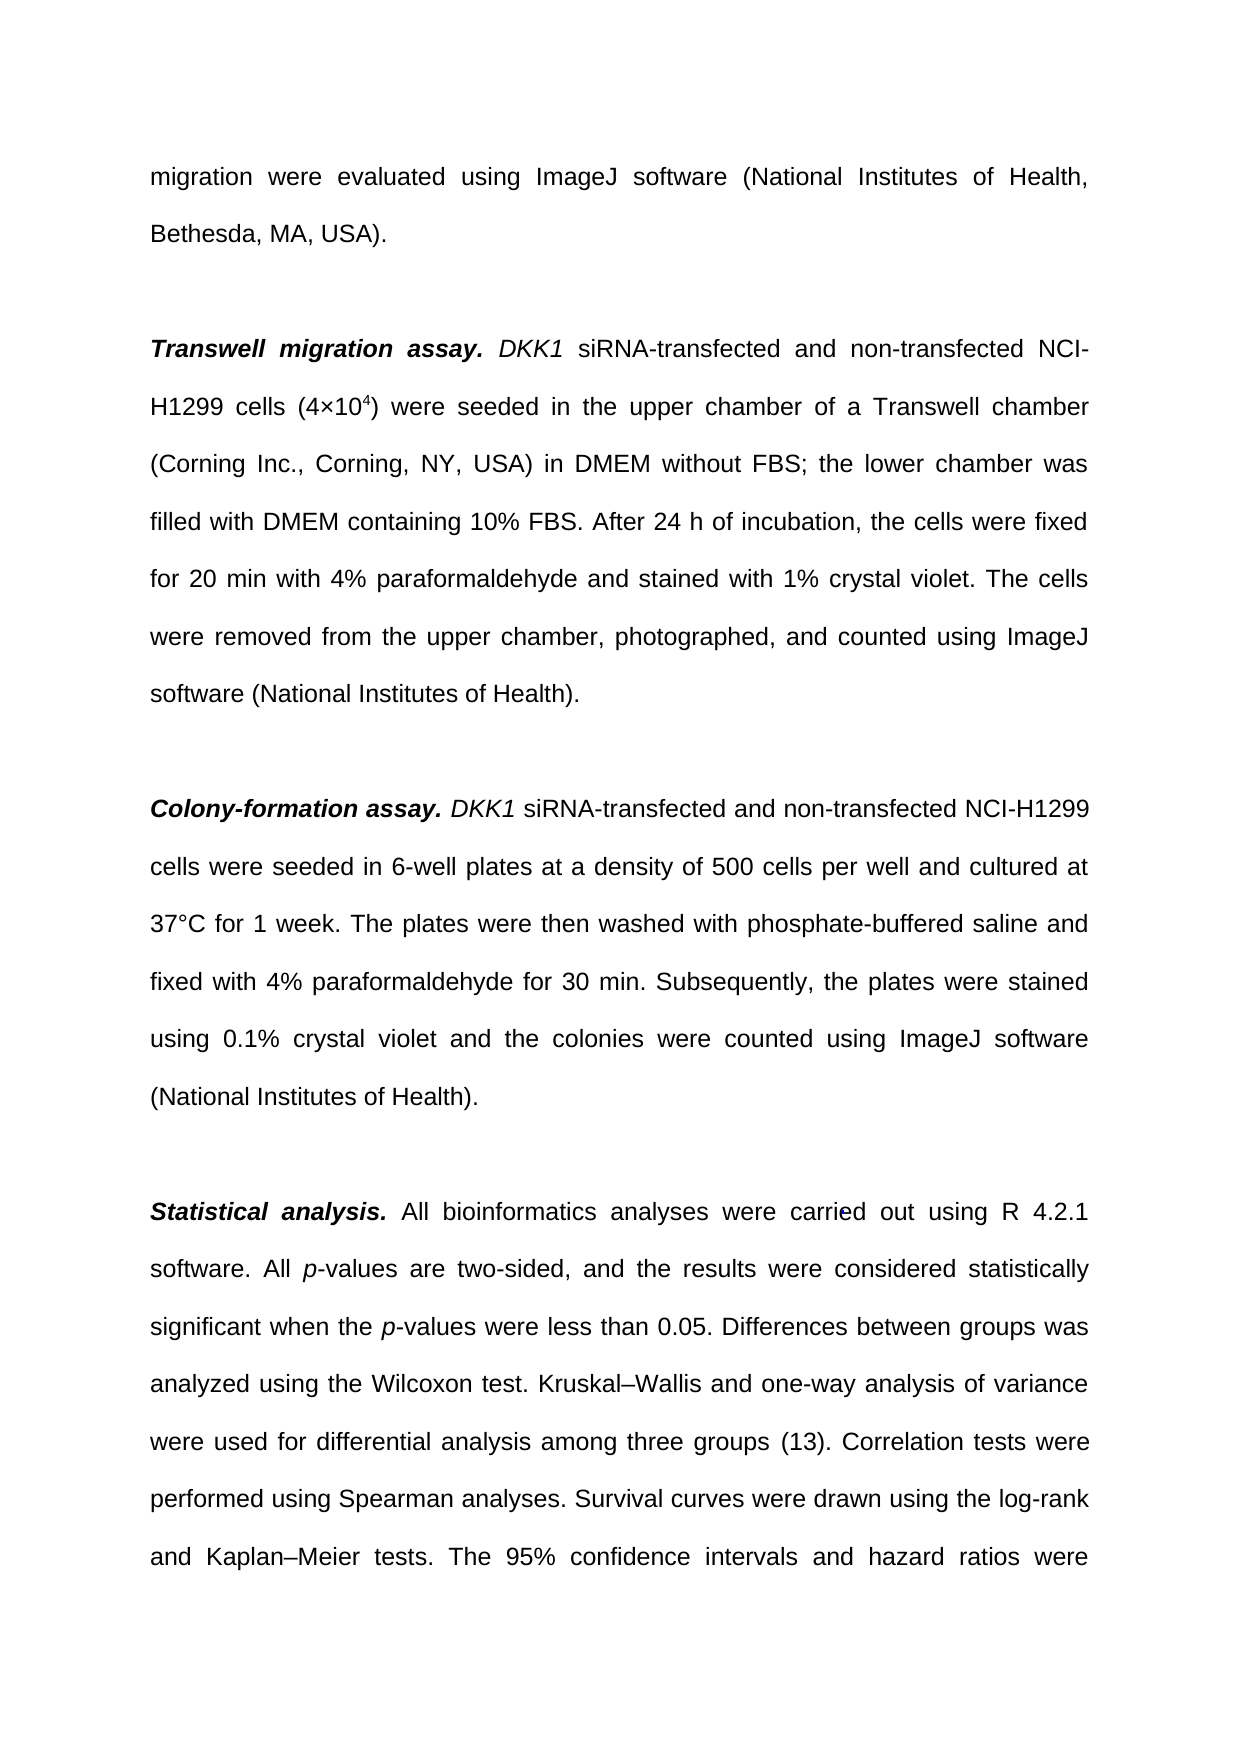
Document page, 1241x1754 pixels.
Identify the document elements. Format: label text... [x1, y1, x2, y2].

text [150, 162, 1090, 248]
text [150, 1197, 1090, 1571]
text Colony-formation assay. DKK1 siRNA-transfected and non-transfected NCI-H1299 cells were seeded in 6-well plates at a density of 500 cells per well and cultured at 37°C for 1 week. The plates were then washed with phosphate-buffered saline and fixed with 4% paraformaldehyde for 30 min. Subsequently, the plates were stained using 0.1% crystal violet and the colonies were counted using ImageJ software (National Institutes of Health). [150, 794, 1090, 1111]
text Transwell migration assay. DKK1 siRNA-transfected and non-transfected NCI-H1299 cells (4×104) were seeded in the upper chamber of a Transwell chamber (Corning Inc., Corning, NY, USA) in DMEM without FBS; the lower chamber was filled with DMEM containing 10% FBS. After 24 h of incubation, the cells were fixed for 20 min with 4% paraformaldehyde and stained with 1% crystal violet. The cells were removed from the upper chamber, photographed, and counted using ImageJ software (National Institutes of Health). [150, 334, 1090, 708]
